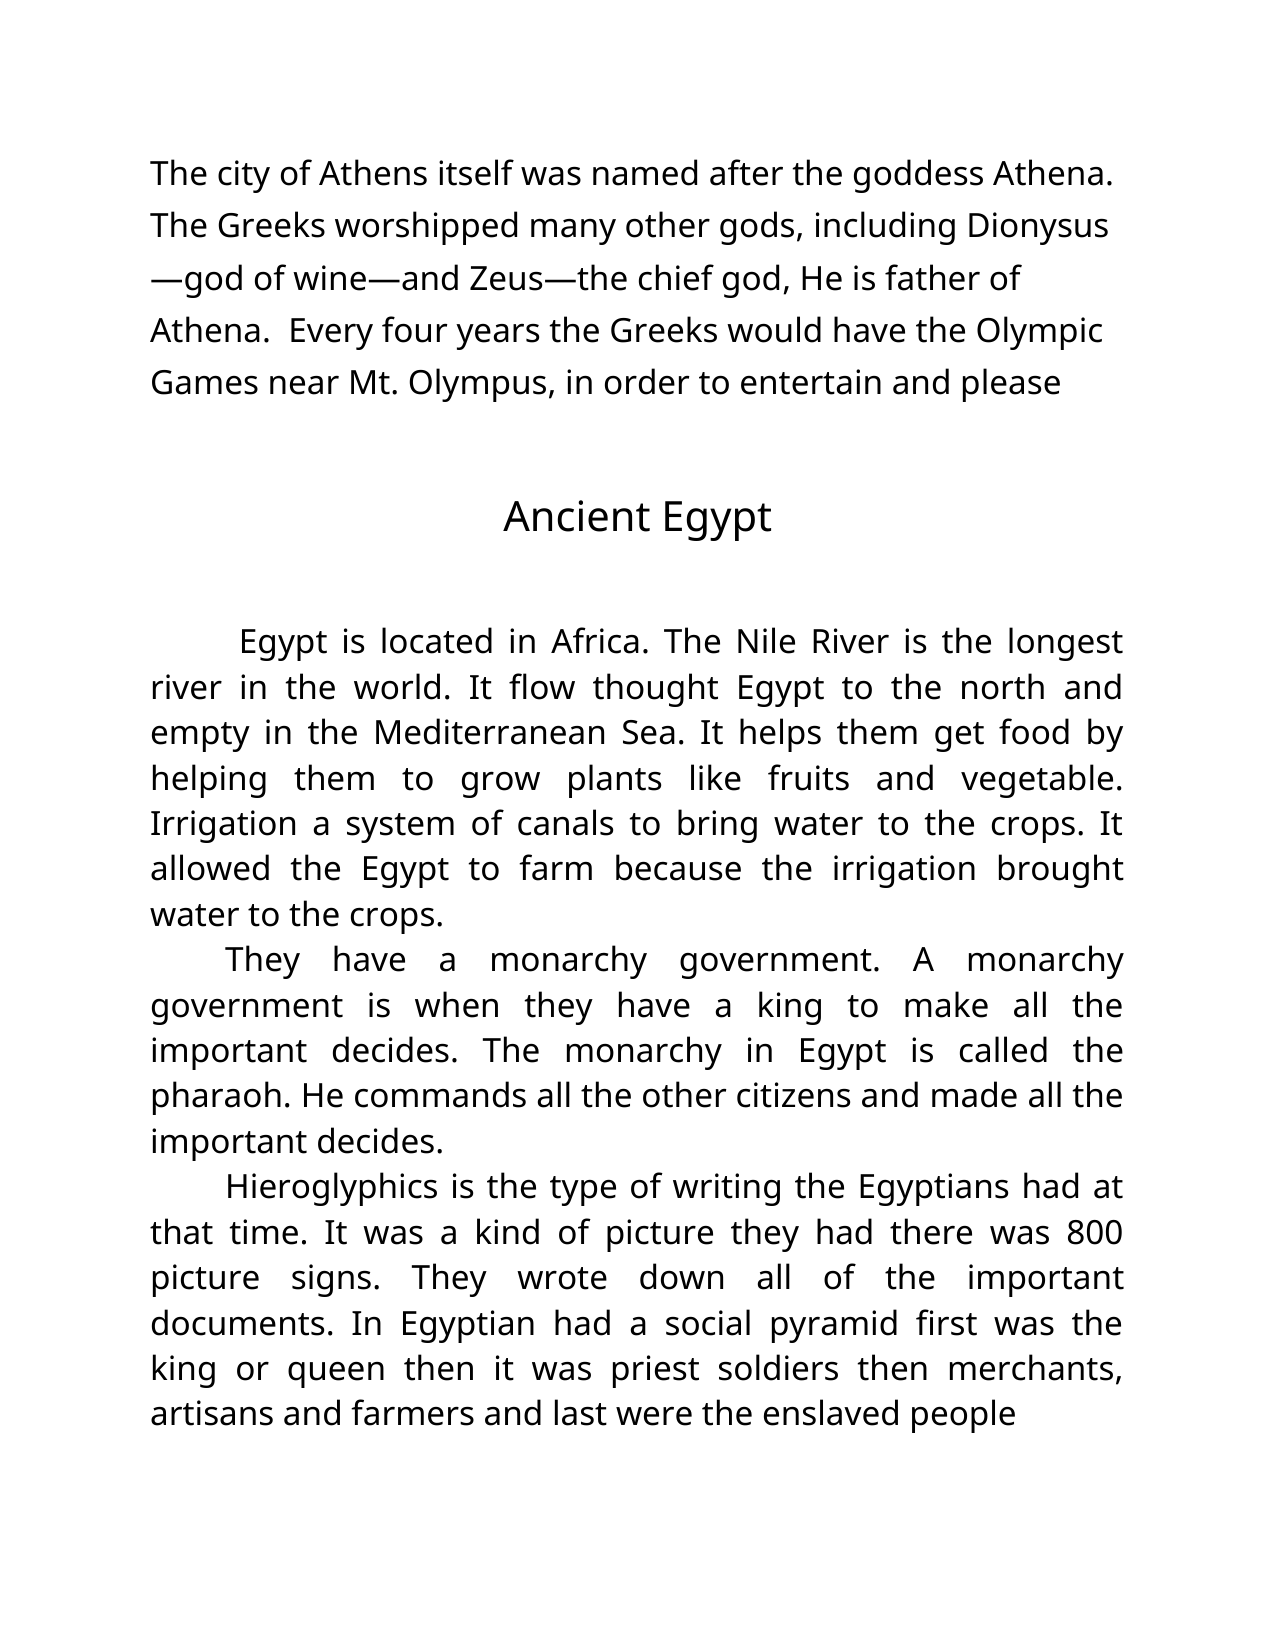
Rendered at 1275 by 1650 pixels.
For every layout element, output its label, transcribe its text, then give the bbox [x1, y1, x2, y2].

text Hieroglyphics is the type of writing the Egyptians had at that time. It was a kind of picture they had there was 800 picture signs. They wrote down all of the important documents. In Egyptian had a social pyramid first was the king or queen then it was priest soldiers then merchants, artisans and farmers and last were the enslaved people [150, 1163, 1125, 1436]
text The city of Athens itself was named after the goddess Athena. The Greeks worshipped many other gods, including Dionysus—god of wine—and Zeus—the chief god, He is father of Athena. Every four years the Greeks would have the Olympic Games near Mt. Olympus, in order to entertain and please [150, 150, 1125, 404]
text Ancient Egypt [150, 487, 1125, 543]
text They have a monarchy government. A monarchy government is when they have a king to make all the important decides. The monarchy in Egypt is called the pharaoh. He commands all the other citizens and made all the important decides. [150, 936, 1125, 1163]
text Egypt is located in Africa. The Nile River is the longest river in the world. It flow thought Egypt to the north and empty in the Mediterranean Sea. It helps them get food by helping them to grow plants like fruits and vegetable. Irrigation a system of canals to bring water to the crops. It allowed the Egypt to farm because the irrigation brought water to the crops. [150, 618, 1125, 936]
